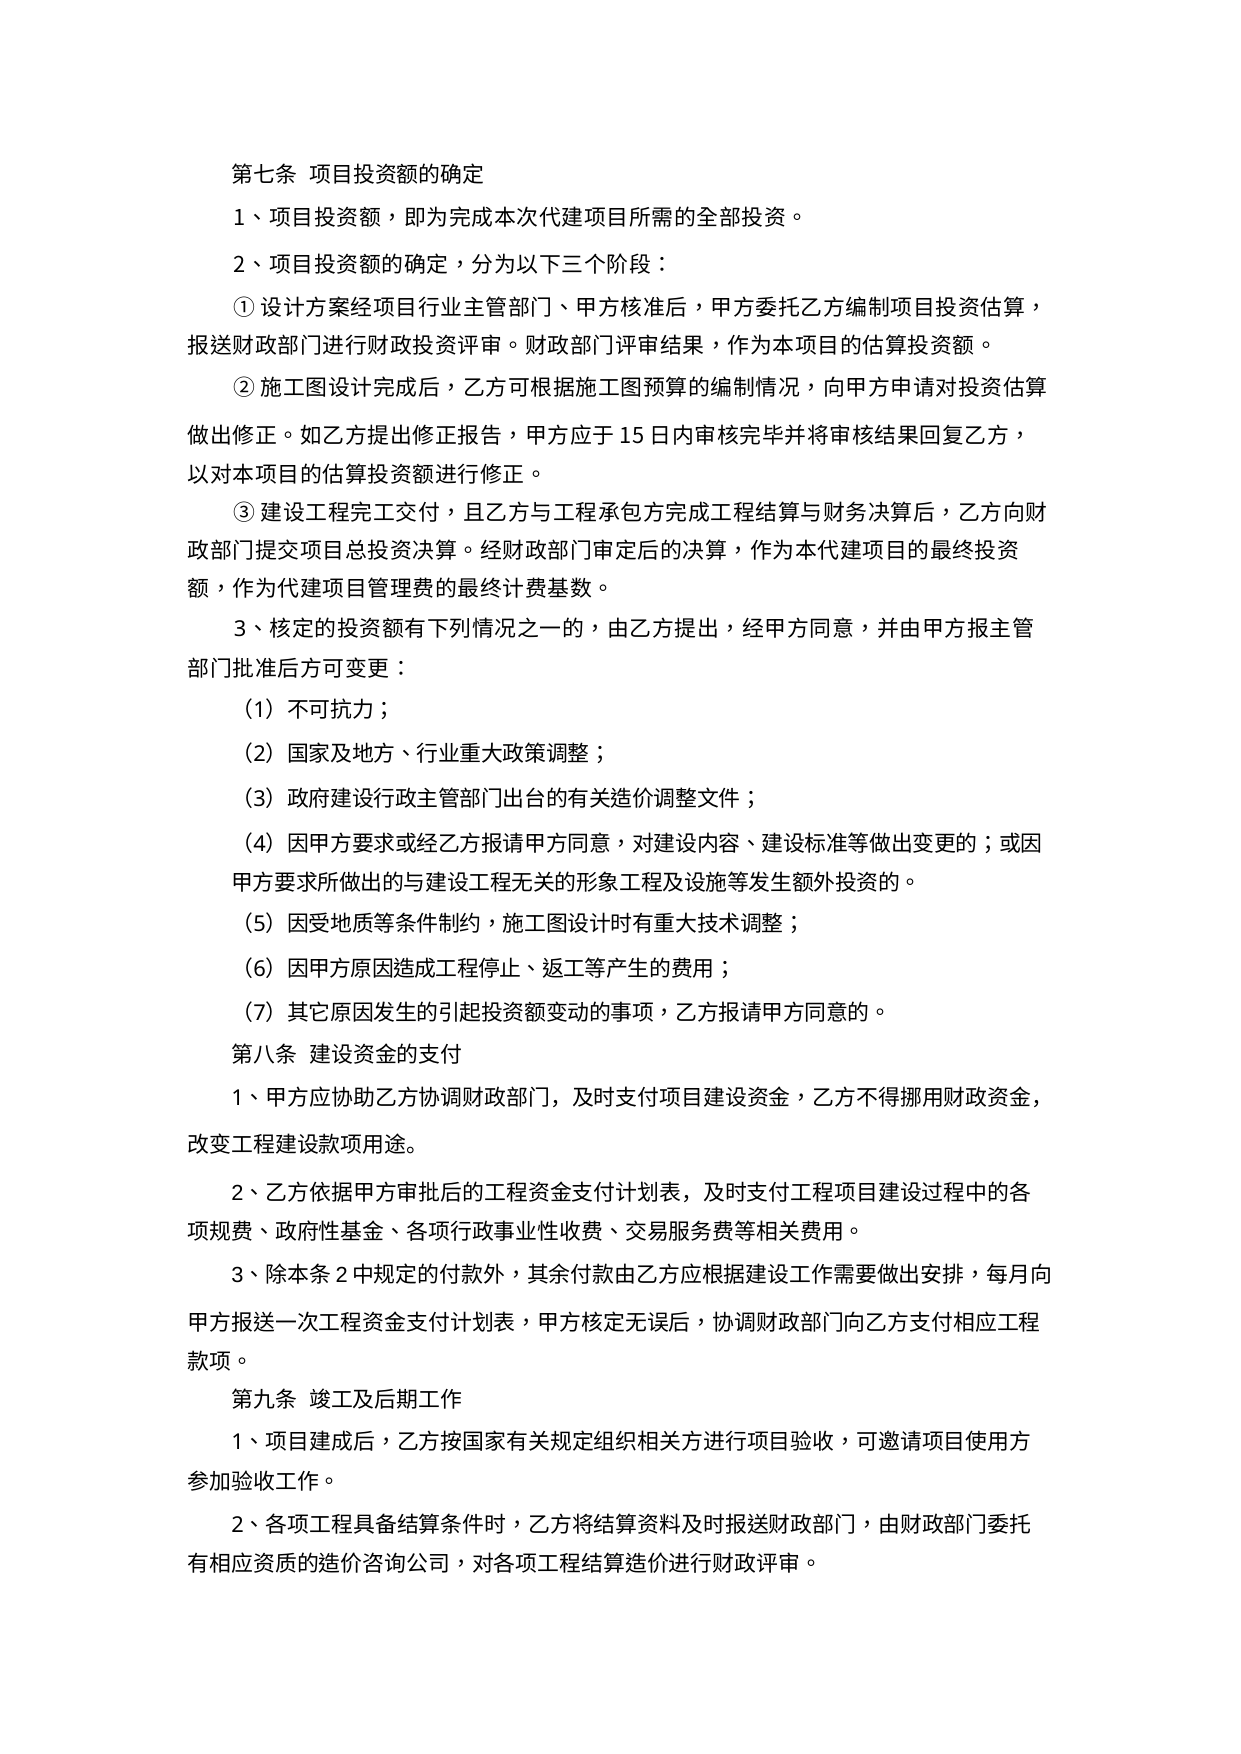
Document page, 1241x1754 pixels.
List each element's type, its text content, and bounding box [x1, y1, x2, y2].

text 2、项目投资额的确定，分为以下三个阶段： [187, 247, 1053, 279]
text （6）因甲方原因造成工程停止、返工等产生的费用； [231, 953, 1053, 982]
text ①设计方案经项目行业主管部门、甲方核准后，甲方委托乙方编制项目投资估算，报送财政部门进行财政投资评审。财政部门评审结果，作为本项目的估算投资额。 [187, 295, 1053, 358]
text 第八条 建设资金的支付 [187, 1042, 1053, 1067]
text 3、除本条2中规定的付款外，其余付款由乙方应根据建设工作需要做出安排，每月向甲方报送一次工程资金支付计划表，甲方核定无误后，协调财政部门向乙方支付相应工程款项。 [187, 1257, 1053, 1374]
text 第九条 竣工及后期工作 [187, 1387, 1053, 1412]
text 1、项目投资额，即为完成本次代建项目所需的全部投资。 [187, 200, 1053, 231]
text 1、项目建成后，乙方按国家有关规定组织相关方进行项目验收，可邀请项目使用方参加验收工作。 [187, 1424, 1053, 1494]
text （1）不可抗力； [231, 694, 1053, 723]
text （4）因甲方要求或经乙方报请甲方同意，对建设内容、建设标准等做出变更的；或因甲方要求所做出的与建设工程无关的形象工程及设施等发生额外投资的。 [231, 828, 1053, 895]
text 1、甲方应协助乙方协调财政部门，及时支付项目建设资金，乙方不得挪用财政资金，改变工程建设款项用途。 [187, 1080, 1053, 1159]
text ③建设工程完工交付，且乙方与工程承包方完成工程结算与财务决算后，乙方向财政部门提交项目总投资决算。经财政部门审定后的决算，作为本代建项目的最终投资额，作为代建项目管理费的最终计费基数。 [187, 500, 1053, 601]
text （3）政府建设行政主管部门出台的有关造价调整文件； [231, 783, 1053, 813]
text （2）国家及地方、行业重大政策调整； [231, 738, 1053, 768]
text 2、乙方依据甲方审批后的工程资金支付计划表，及时支付工程项目建设过程中的各项规费、政府性基金、各项行政事业性收费、交易服务费等相关费用。 [187, 1175, 1053, 1244]
text 3、核定的投资额有下列情况之一的，由乙方提出，经甲方同意，并由甲方报主管部门批准后方可变更： [187, 613, 1053, 681]
text ②施工图设计完成后，乙方可根据施工图预算的编制情况，向甲方申请对投资估算做出修正。如乙方提出修正报告，甲方应于15日内审核完毕并将审核结果回复乙方，以对本项目的估算投资额进行修正。 [187, 370, 1053, 487]
text 第七条 项目投资额的确定 [187, 162, 1053, 187]
text （7）其它原因发生的引起投资额变动的事项，乙方报请甲方同意的。 [231, 997, 1053, 1027]
text （5）因受地质等条件制约，施工图设计时有重大技术调整； [231, 908, 1053, 938]
text 2、各项工程具备结算条件时，乙方将结算资料及时报送财政部门，由财政部门委托有相应资质的造价咨询公司，对各项工程结算造价进行财政评审。 [187, 1507, 1053, 1576]
